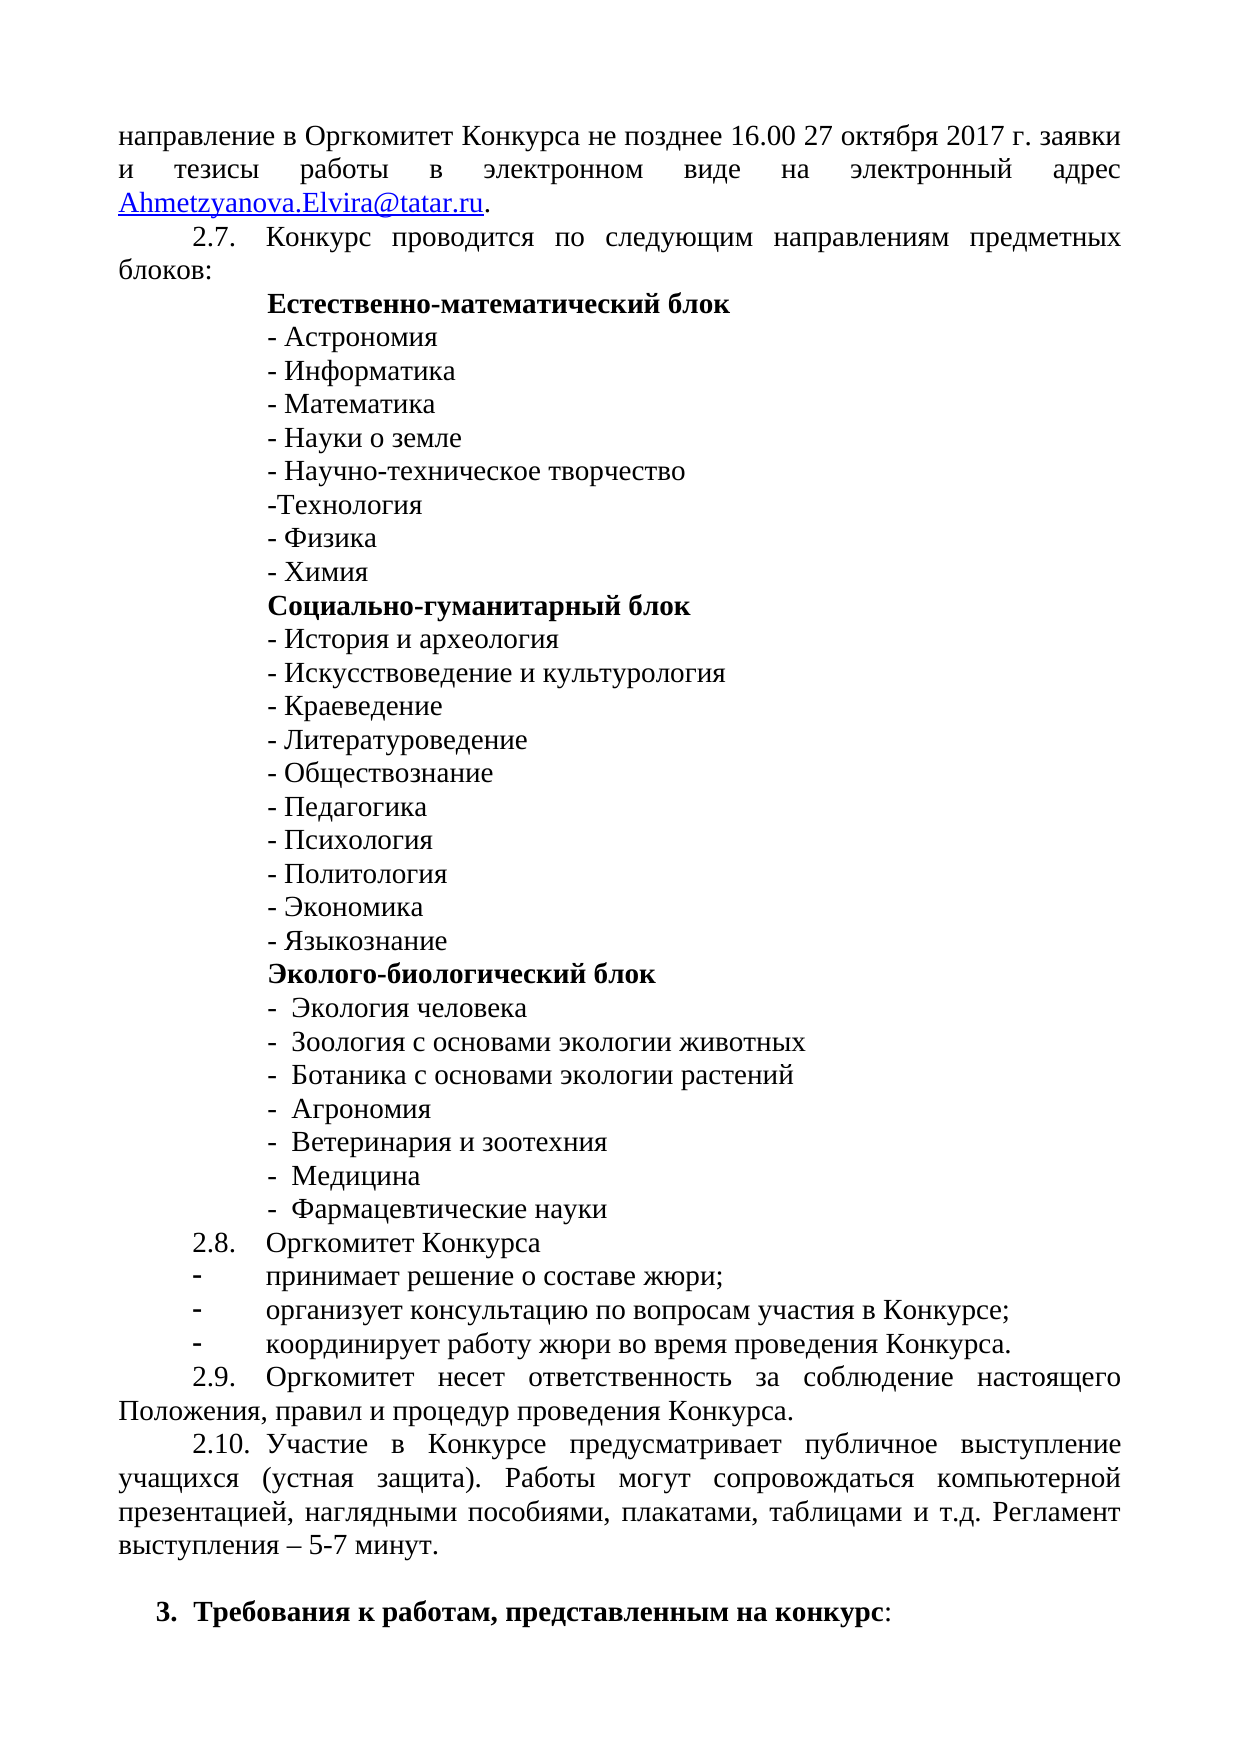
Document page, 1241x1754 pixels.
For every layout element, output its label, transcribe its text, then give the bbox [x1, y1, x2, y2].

list Участие в Конкурсе предусматривает публичное выступление учащихся (устная защита). Работы могут сопровождаться компьютерной презентацией, наглядными пособиями, плакатами, таблицами и т.д. Регламент выступления – 5-7 минут. [118, 1427, 1122, 1561]
list координирует работу жюри во время проведения Конкурса. [118, 1326, 1122, 1359]
list Социально-гуманитарный блок [193, 588, 1122, 621]
list принимает решение о составе жюри; [118, 1258, 1122, 1292]
list - Зоология с основами экологии животных [193, 1024, 1122, 1057]
list - Искусствоведение и культурология [193, 655, 1122, 688]
list - Обществознание [193, 755, 1122, 789]
list Требования к работам, представленным на конкурс: [156, 1594, 1122, 1628]
list - Краеведение [193, 688, 1122, 722]
list Оргкомитет несет ответственность за соблюдение настоящего Положения, правил и процедур проведения Конкурса. [118, 1359, 1122, 1427]
list Конкурс проводится по следующим направлениям предметных блоков: [118, 219, 1122, 286]
list - Литературоведение [193, 722, 1122, 755]
list - Политология [193, 856, 1122, 889]
list - Экономика [193, 889, 1122, 923]
list - Астрономия [193, 319, 1122, 353]
list - Физика [193, 521, 1122, 554]
list - Фармацевтические науки [193, 1191, 1122, 1225]
list - Ветеринария и зоотехния [193, 1124, 1122, 1158]
list - Агрономия [193, 1091, 1122, 1124]
list Эколого-биологический блок [193, 957, 1122, 990]
list - Медицина [193, 1158, 1122, 1191]
list - Психология [193, 822, 1122, 856]
list - Химия [193, 554, 1122, 588]
list - Ботаника с основами экологии растений [193, 1057, 1122, 1091]
list Естественно-математический блок [193, 286, 1122, 319]
list - Педагогика [193, 789, 1122, 822]
list -Технология [193, 487, 1122, 521]
list - История и археология [193, 621, 1122, 655]
list - Информатика [193, 353, 1122, 386]
list организует консультацию по вопросам участия в Конкурсе; [118, 1292, 1122, 1326]
list - Научно-техническое творчество [193, 453, 1122, 487]
list - Экология человека [193, 990, 1122, 1024]
list Оргкомитет Конкурса [118, 1225, 1122, 1258]
list - Языкознание [193, 923, 1122, 957]
list - Математика [193, 386, 1122, 420]
text направление в Оргкомитет Конкурса не позднее 16.00 27 октября 2017 г. заявки и тезисы работы в электронном виде на электронный адрес Ahmetzyanova.Elvira@tatar.ru. [118, 118, 1122, 219]
list - Науки о земле [193, 420, 1122, 453]
